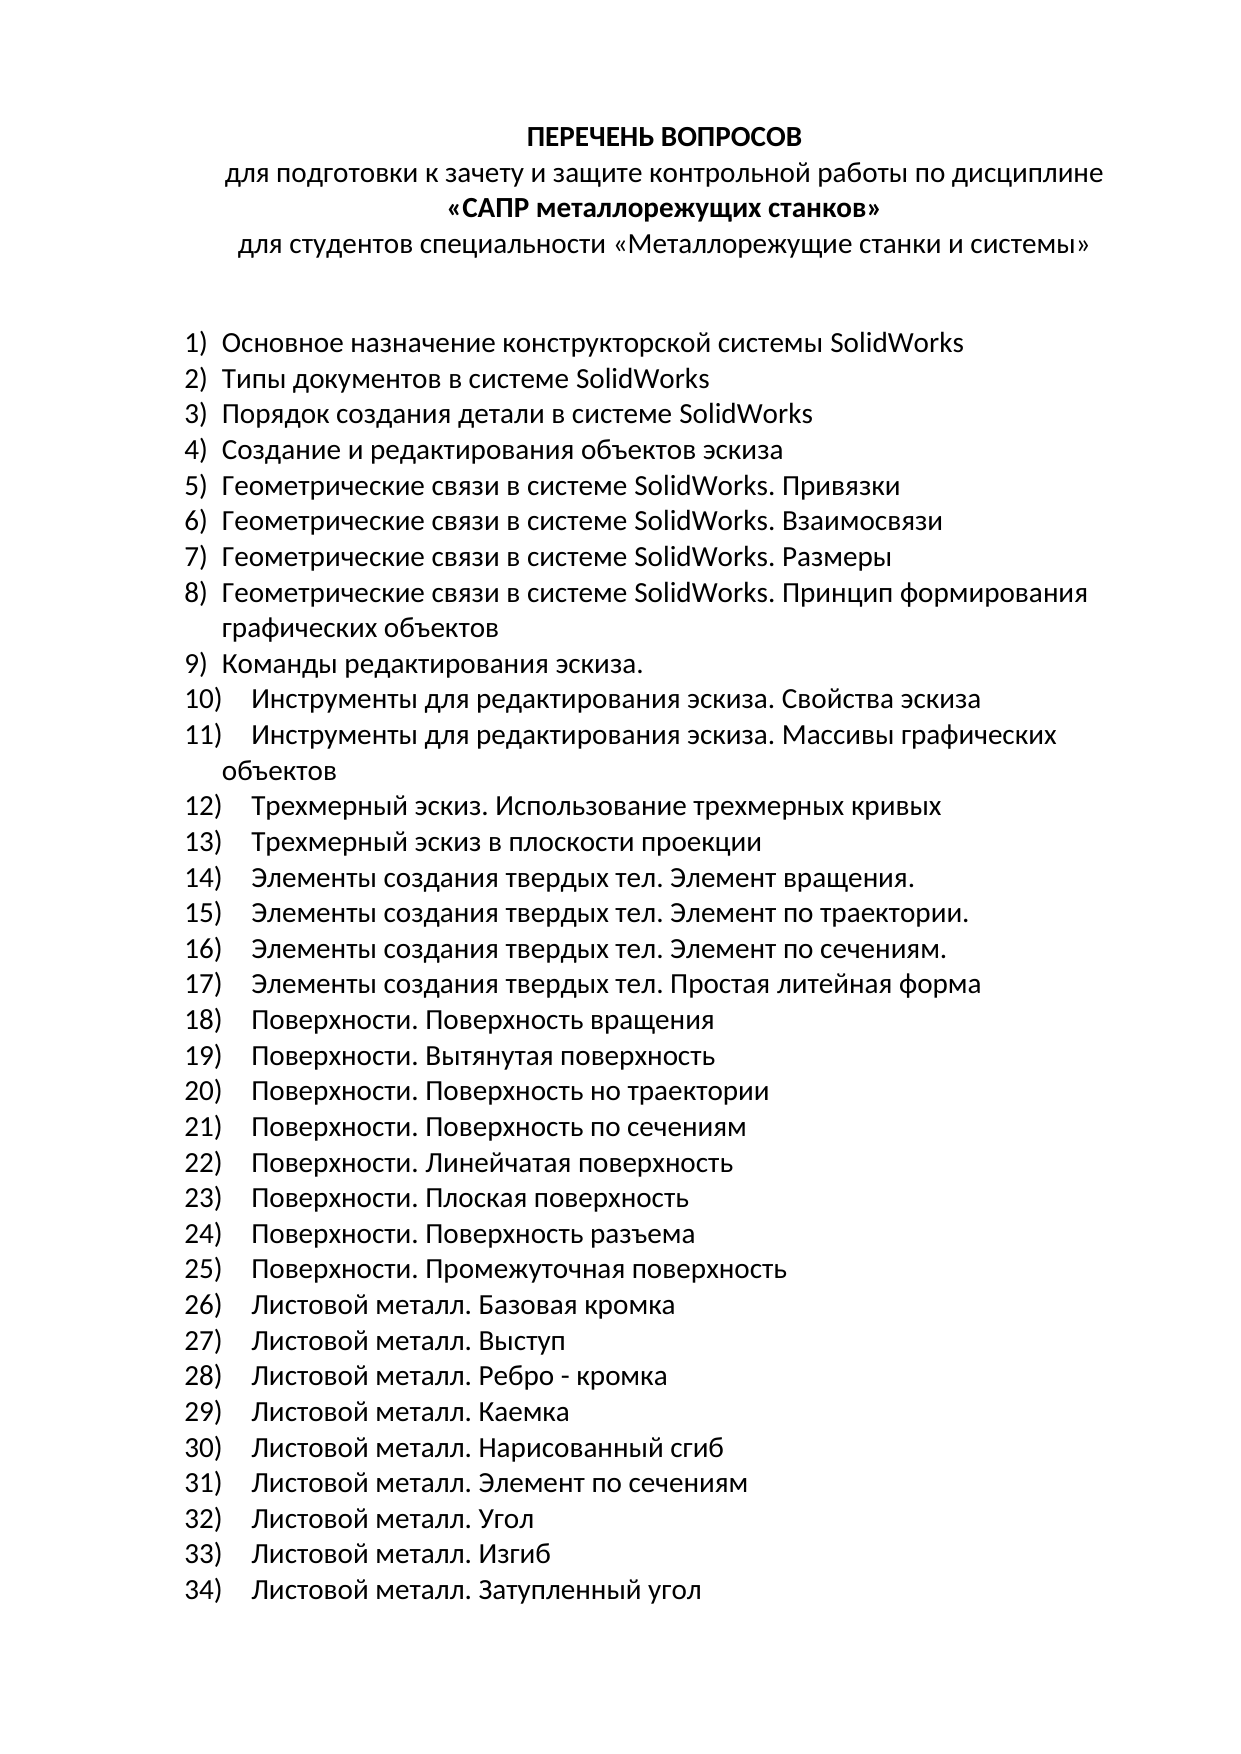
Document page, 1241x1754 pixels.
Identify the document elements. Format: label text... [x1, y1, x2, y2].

list Листовой металл. Элемент по сечениям [184, 1464, 1152, 1500]
list Элементы создания твердых тел. Элемент по сечениям. [184, 930, 1152, 966]
list Поверхности. Поверхность разъема [184, 1215, 1152, 1251]
list Поверхности. Поверхность вращения [184, 1001, 1152, 1037]
list Геометрические связи в системе SolidWorks. Размеры [184, 538, 1152, 574]
list Поверхности. Промежуточная поверхность [184, 1251, 1152, 1286]
list Элементы создания твердых тел. Элемент по траектории. [184, 894, 1152, 930]
list Трехмерный эскиз. Использование трехмерных кривых [184, 787, 1152, 823]
list Листовой металл. Базовая кромка [184, 1286, 1152, 1322]
list Создание и редактирования объектов эскиза [184, 431, 1152, 467]
list Поверхности. Поверхность по сечениям [184, 1108, 1152, 1144]
list Геометрические связи в системе SolidWorks. Привязки [184, 467, 1152, 502]
list Геометрические связи в системе SolidWorks. Взаимосвязи [184, 502, 1152, 538]
list Основное назначение конструкторской системы SolidWorks [184, 324, 1152, 360]
list Команды редактирования эскиза. [184, 645, 1152, 681]
list Листовой металл. Угол [184, 1500, 1152, 1536]
list Листовой металл. Затупленный угол [184, 1571, 1152, 1607]
list Листовой металл. Ребро - кромка [184, 1357, 1152, 1393]
list Поверхности. Вытянутая поверхность [184, 1037, 1152, 1072]
list Трехмерный эскиз в плоскости проекции [184, 823, 1152, 859]
list Листовой металл. Выступ [184, 1322, 1152, 1357]
list Инструменты для редактирования эскиза. Массивы графических объектов [184, 716, 1152, 787]
list Поверхности. Поверхность но траектории [184, 1072, 1152, 1108]
list Типы документов в системе SolidWorks [184, 360, 1152, 396]
list Листовой металл. Нарисованный сгиб [184, 1429, 1152, 1464]
list Порядок создания детали в системе SolidWorks [184, 396, 1152, 431]
list Поверхности. Линейчатая поверхность [184, 1144, 1152, 1179]
list Листовой металл. Каемка [184, 1393, 1152, 1429]
text ПЕРЕЧЕНЬ ВОПРОСОВ для подготовки к зачету и защите контрольной работы по дисциплине «САПР металлорежущих станков» для студентов специальности «Металлорежущие станки и системы» [177, 118, 1152, 289]
list Элементы создания твердых тел. Элемент вращения. [184, 859, 1152, 894]
list Листовой металл. Изгиб [184, 1536, 1152, 1571]
list Поверхности. Плоская поверхность [184, 1179, 1152, 1215]
list Элементы создания твердых тел. Простая литейная форма [184, 966, 1152, 1001]
list Геометрические связи в системе SolidWorks. Принцип формирования графических объектов [184, 574, 1152, 645]
list Инструменты для редактирования эскиза. Свойства эскиза [184, 681, 1152, 716]
